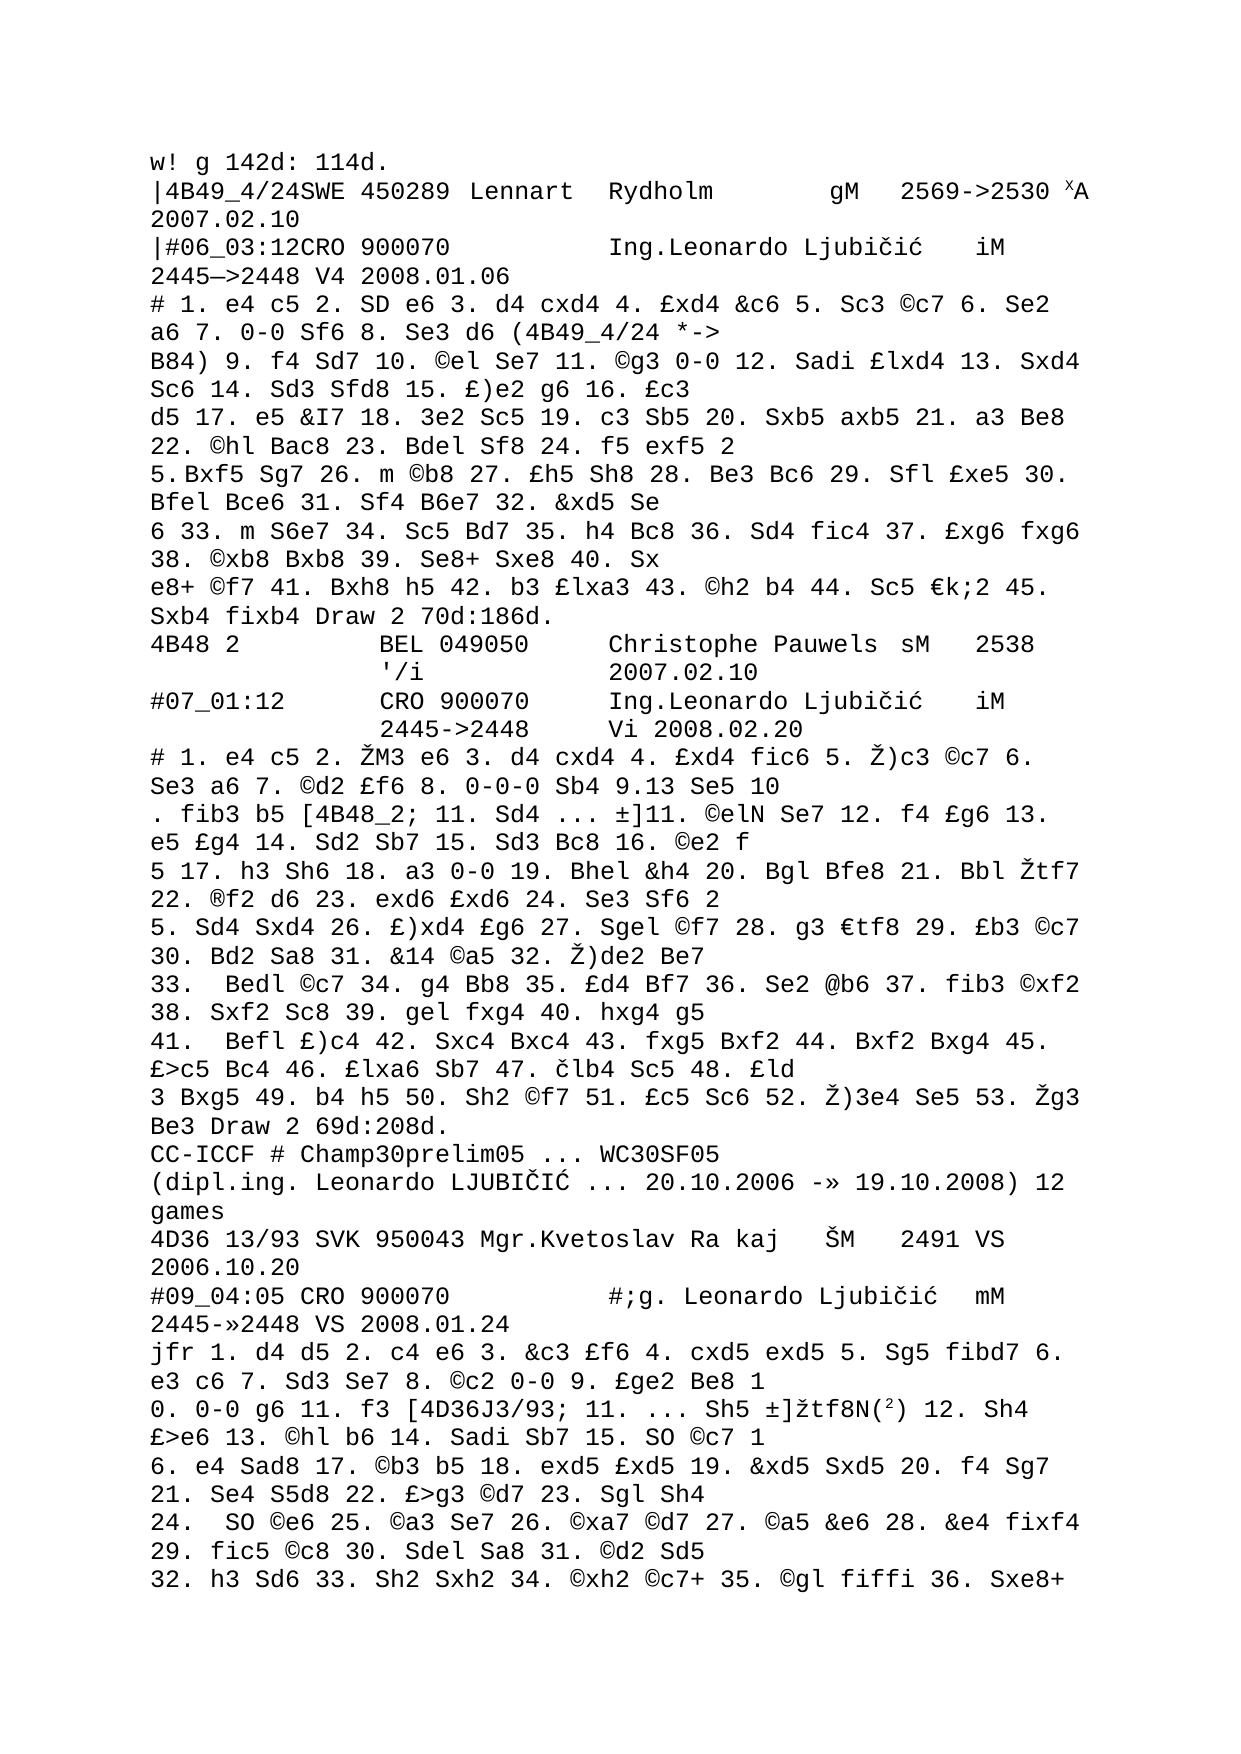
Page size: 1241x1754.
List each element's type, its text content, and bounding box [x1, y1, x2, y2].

text |#06_03:12 CRO 900070 Ing.Leonardo Ljubičić iM 2445—>2448 V4 2008.01.06 [150, 235, 1090, 292]
text 5. Bxf5 Sg7 26. m ©b8 27. £h5 Sh8 28. Be3 Bc6 29. Sfl £xe5 30. Bfel Bce6 31. Sf4 B6e7 32. &xd5 Se 6 33. m S6e7 34. Sc5 Bd7 35. h4 Bc8 36. Sd4 fic4 37. £xg6 fxg6 38. ©xb8 Bxb8 39. Se8+ Sxe8 40. Sx e8+ ©f7 41. Bxh8 h5 42. b3 £lxa3 43. ©h2 b4 44. Sc5 €k;2 45. Sxb4 fixb4 Draw 2 70d:186d. [150, 462, 1090, 632]
text 41. Befl £)c4 42. Sxc4 Bxc4 43. fxg5 Bxf2 44. Bxf2 Bxg4 45. £>c5 Bc4 46. £lxa6 Sb7 47. člb4 Sc5 48. £ld 3 Bxg5 49. b4 h5 50. Sh2 ©f7 51. £c5 Sc6 52. Ž)3e4 Se5 53. Žg3 Be3 Draw 2 69d:208d. [150, 1028, 1090, 1142]
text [150, 1510, 1090, 1595]
text 4D36 13/93 SVK 950043 Mgr.Kvetoslav Ra kaj ŠM 2491 VS 2006.10.20 [150, 1227, 1090, 1283]
text #09_04:05 CRO 900070 #;g. Leonardo Ljubičić mM 2445-»2448 VS 2008.01.24 [150, 1283, 1090, 1340]
text jfr 1. d4 d5 2. c4 e6 3. &c3 £f6 4. cxd5 exd5 5. Sg5 fibd7 6. e3 c6 7. Sd3 Se7 8. ©c2 0-0 9. £ge2 Be8 1 0. 0-0 g6 11. f3 [4D36J3/93; 11. ... Sh5 ±]žtf8N(2) 12. Sh4 £>e6 13. ©hl b6 14. Sadi Sb7 15. SO ©c7 1 [150, 1340, 1090, 1453]
text 5. Sd4 Sxd4 26. £)xd4 £g6 27. Sgel ©f7 28. g3 €tf8 29. £b3 ©c7 30. Bd2 Sa8 31. &14 ©a5 32. Ž)de2 Be7 [150, 915, 1090, 972]
text 4B48 2 BEL 049050 Christophe Pauwels sM 2538 '/i 2007.02.10 [150, 632, 1090, 688]
text w! g 142d: 114d. [150, 150, 1090, 178]
text |4B49_4/24 SWE 450289 Lennart Rydholm gM 2569->2530 XA 2007.02.10 [150, 178, 1090, 235]
text # 1. e4 c5 2. ŽM3 e6 3. d4 cxd4 4. £xd4 fic6 5. Ž)c3 ©c7 6. Se3 a6 7. ©d2 £f6 8. 0-0-0 Sb4 9.13 Se5 10 . fib3 b5 [4B48_2; 11. Sd4 ... ±]11. ©elN Se7 12. f4 £g6 13. e5 £g4 14. Sd2 Sb7 15. Sd3 Bc8 16. ©e2 f 5 17. h3 Sh6 18. a3 0-0 19. Bhel &h4 20. Bgl Bfe8 21. Bbl Žtf7 22. ®f2 d6 23. exd6 £xd6 24. Se3 Sf6 2 [150, 745, 1090, 915]
text #07_01:12 CRO 900070 Ing.Leonardo Ljubičić iM 2445->2448 Vi 2008.02.20 [150, 688, 1090, 745]
text 6. e4 Sad8 17. ©b3 b5 18. exd5 £xd5 19. &xd5 Sxd5 20. f4 Sg7 21. Se4 S5d8 22. £>g3 ©d7 23. Sgl Sh4 [150, 1453, 1090, 1510]
text 33. Bedl ©c7 34. g4 Bb8 35. £d4 Bf7 36. Se2 @b6 37. fib3 ©xf2 38. Sxf2 Sc8 39. gel fxg4 40. hxg4 g5 [150, 972, 1090, 1028]
text # 1. e4 c5 2. SD e6 3. d4 cxd4 4. £xd4 &c6 5. Sc3 ©c7 6. Se2 a6 7. 0-0 Sf6 8. Se3 d6 (4B49_4/24 *-> B84) 9. f4 Sd7 10. ©el Se7 11. ©g3 0-0 12. Sadi £lxd4 13. Sxd4 Sc6 14. Sd3 Sfd8 15. £)e2 g6 16. £c3 d5 17. e5 &I7 18. 3e2 Sc5 19. c3 Sb5 20. Sxb5 axb5 21. a3 Be8 22. ©hl Bac8 23. Bdel Sf8 24. f5 exf5 2 [150, 292, 1090, 462]
text CC-ICCF # Champ30prelim05 ... WC30SF05 (dipl.ing. Leonardo LJUBIČIĆ ... 20.10.2006 -» 19.10.2008) 12 games [150, 1142, 1090, 1227]
